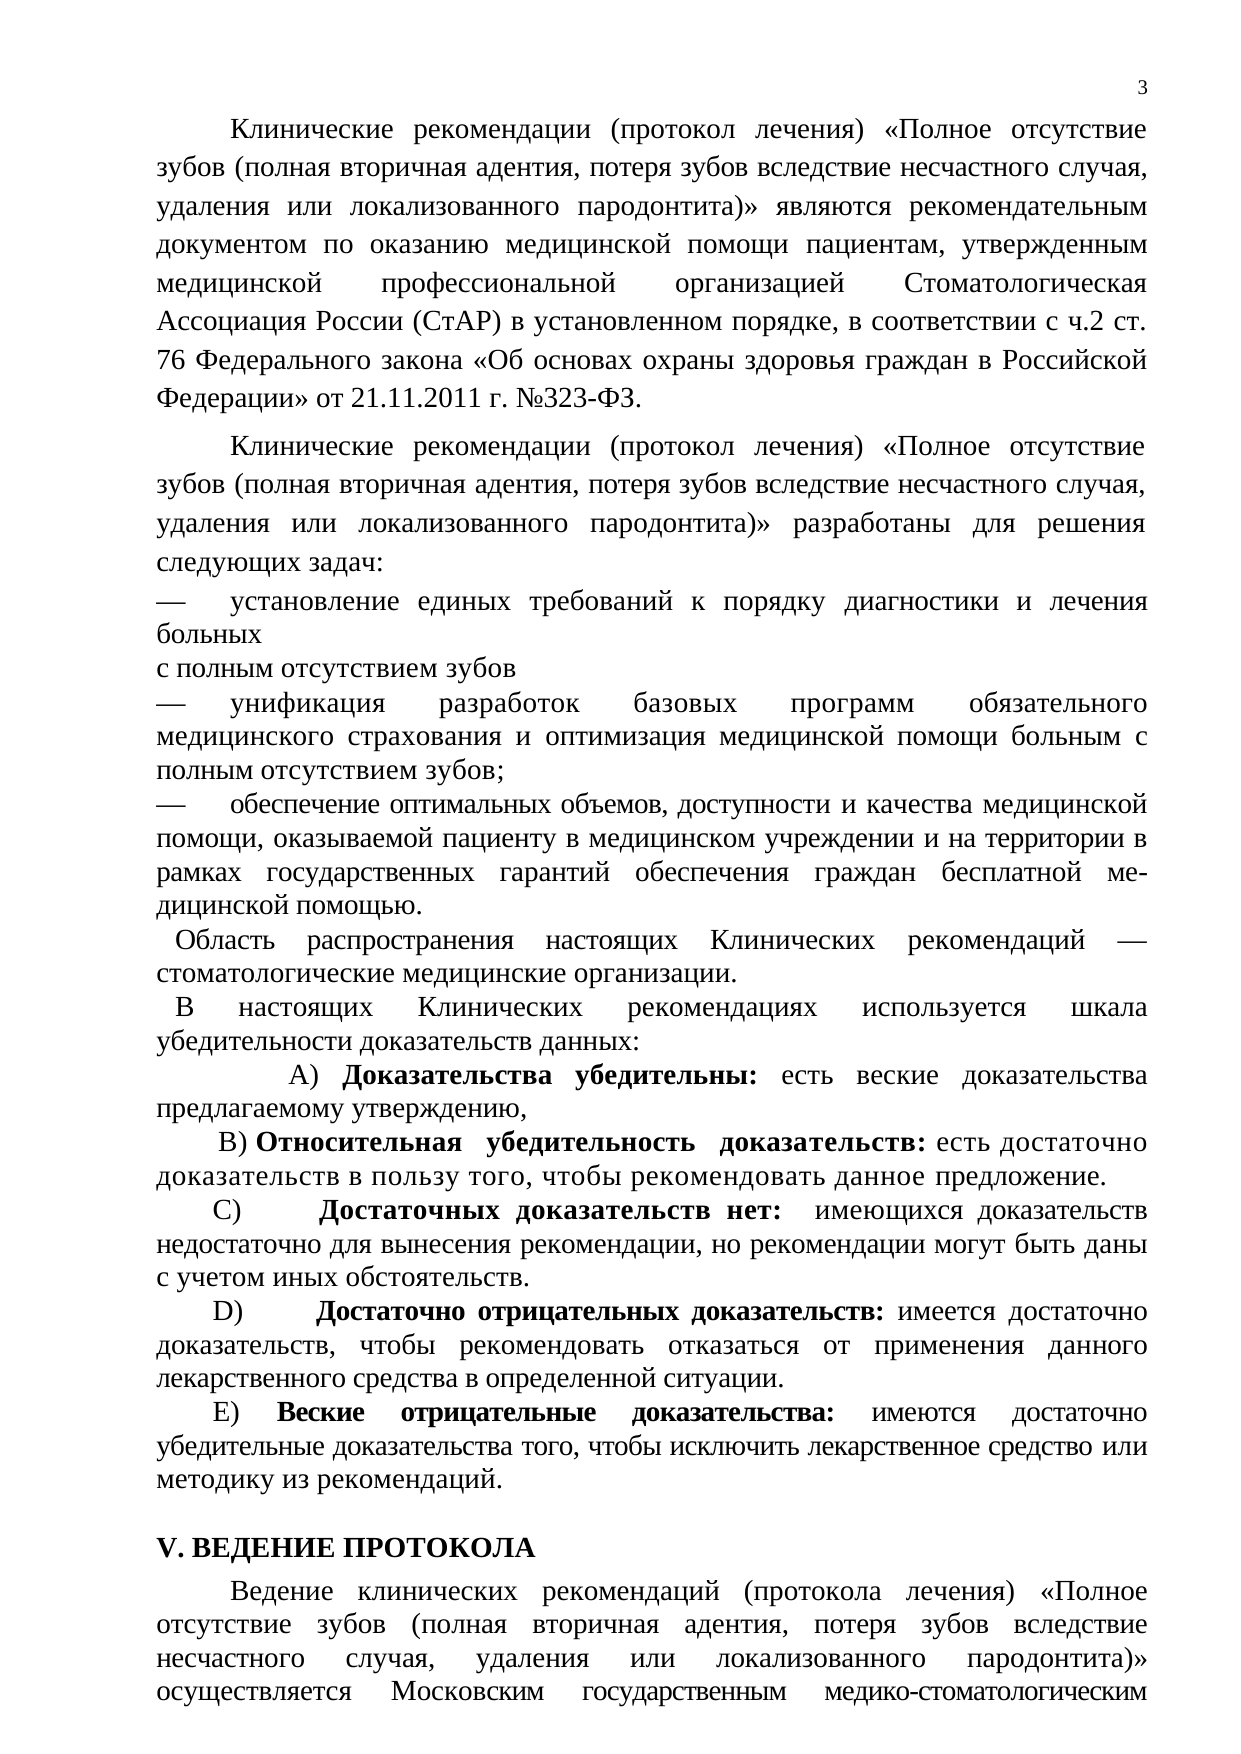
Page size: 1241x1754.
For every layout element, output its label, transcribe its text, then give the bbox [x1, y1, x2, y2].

text Клинические рекомендации (протокол лечения) «Полное отсутствие зубов (полная вторичная адентия, потеря зубов вследствие несчастного случая, удаления или локализованного пародонтита)» разработаны для решения следующих задач: [156, 428, 1146, 577]
list установление единых требований к порядку диагностики и лечения больных [156, 583, 1148, 650]
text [156, 1573, 1148, 1707]
text B) Относительная убедительность доказательств: есть достаточно доказательств в пользу того, чтобы рекомендовать данное предложение. [156, 1124, 1148, 1192]
list Достаточно отрицательных доказательств: имеется достаточно доказательств, чтобы рекомендовать отказаться от применения данного лекарственного средства в определенной ситуации. [156, 1293, 1148, 1394]
text Область распространения настоящих Клинических рекомендаций —стоматологические медицинские организации. [156, 922, 1147, 989]
text В настоящих Клинических рекомендациях используется шкала убедительности доказательств данных: [156, 989, 1148, 1056]
list унификация разработок базовых программ обязательного медицинского страхования и оптимизация медицинской помощи больным с полным отсутствием зубов; [156, 685, 1148, 786]
text А) Доказательства убедительны: есть веские доказательства предлагаемому утверждению, [156, 1057, 1148, 1124]
text Клинические рекомендации (протокол лечения) «Полное отсутствие зубов (полная вторичная адентия, потеря зубов вследствие несчастного случая, удаления или локализованного пародонтита)» являются рекомендательным документом по оказанию медицинской помощи пациентам, утвержденным медицинской профессиональной организацией Стоматологическая Ассоциация России (СтАР) в установленном порядке, в соответствии с ч.2 ст. 76 Федерального закона «Об основах охраны здоровья граждан в Российской Федерации» от 21.11.2011 г. №323-ФЗ. [156, 111, 1148, 414]
text V. ВЕДЕНИЕ ПРОТОКОЛА [156, 1530, 1148, 1563]
list Достаточных доказательств нет: имеющихся доказательств недостаточно для вынесения рекомендации, но рекомендации могут быть даны с учетом иных обстоятельств. [156, 1192, 1148, 1293]
text с полным отсутствием зубов [156, 650, 1148, 684]
list обеспечение оптимальных объемов, доступности и качества медицинской помощи, оказываемой пациенту в медицинском учреждении и на территории в рамках государственных гарантий обеспечения граждан бесплатной медицинской помощью. [156, 787, 1148, 921]
text E) Веские отрицательные доказательства: имеются достаточно убедительные доказательства того, чтобы исключить лекарственное средство или методику из рекомендаций. [156, 1394, 1148, 1495]
